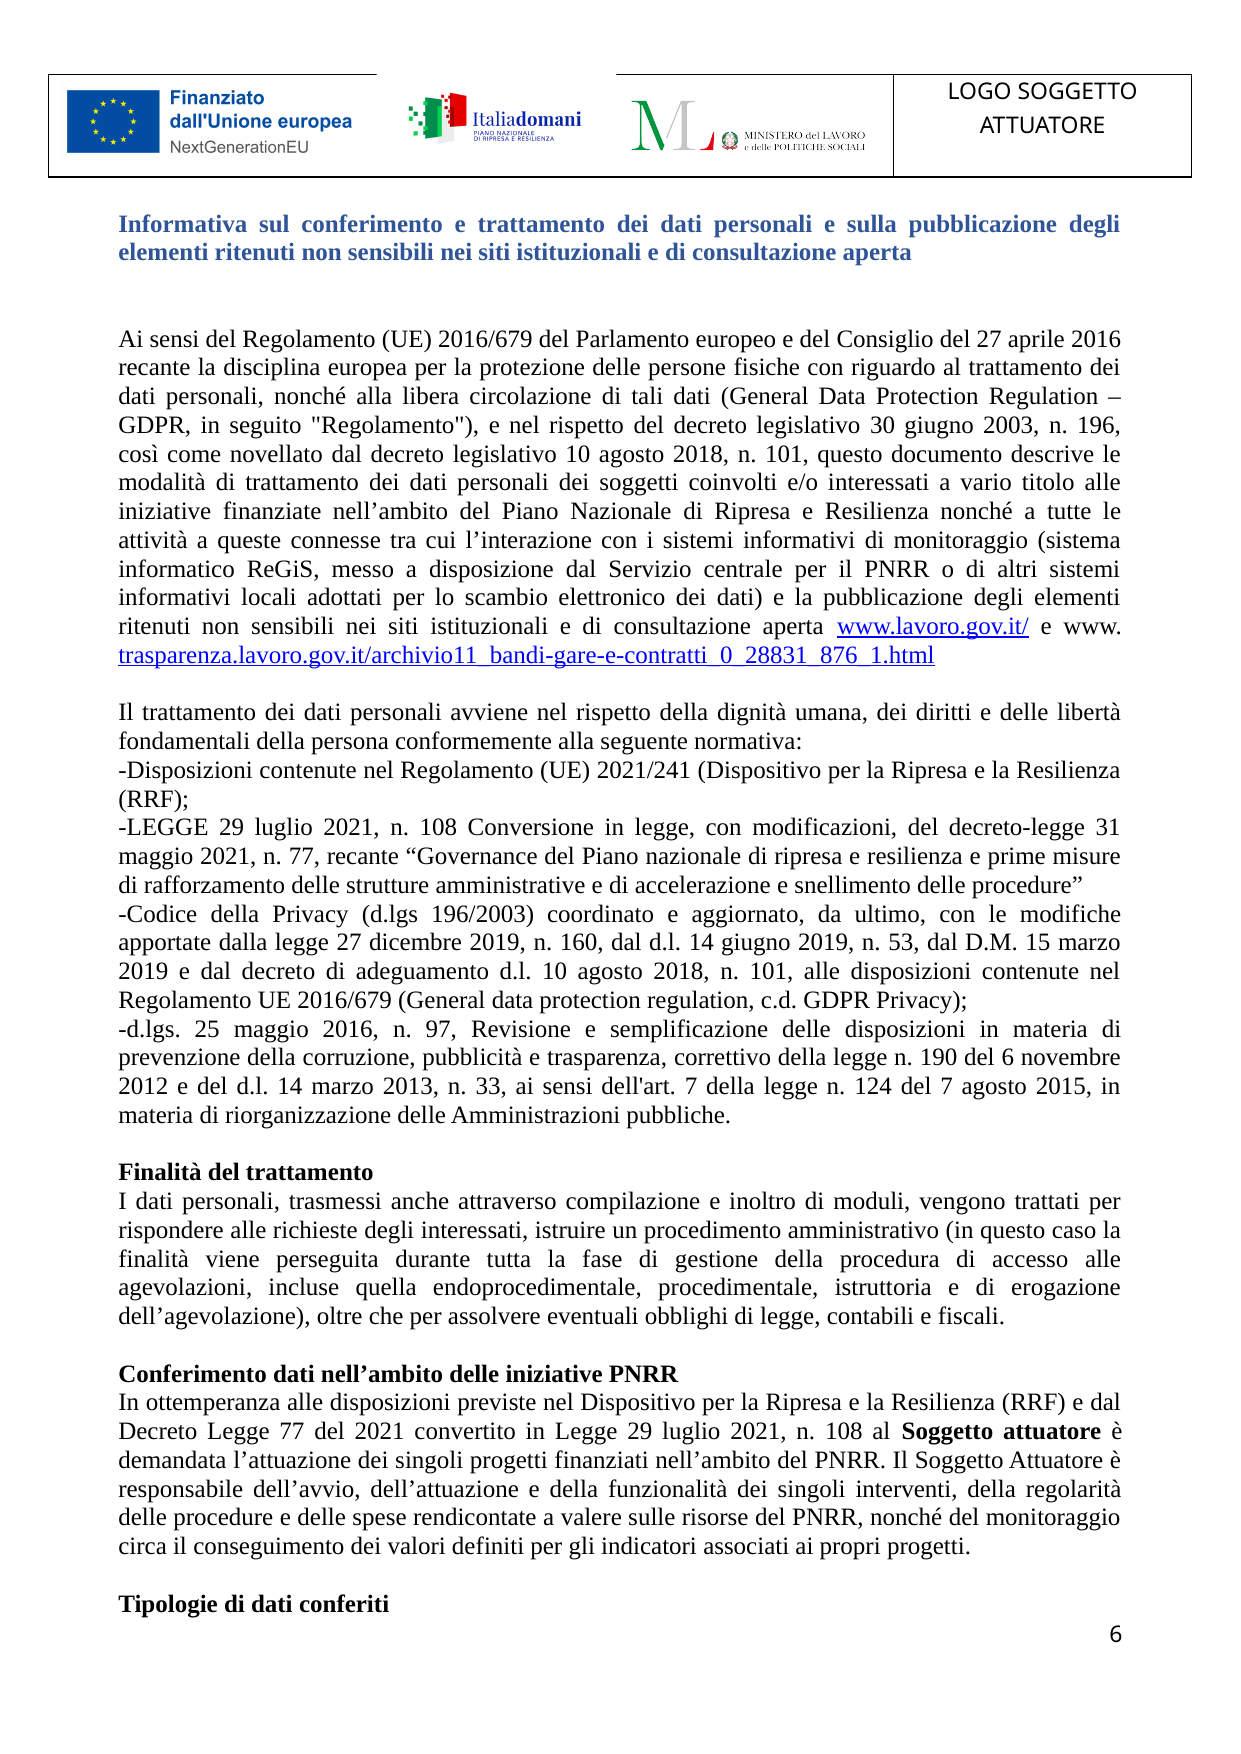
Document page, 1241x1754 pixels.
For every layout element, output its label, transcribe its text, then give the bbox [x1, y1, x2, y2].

text Conferimento dati nell’ambito delle iniziative PNRR [118, 1359, 1122, 1387]
text -Codice della Privacy (d.lgs 196/2003) coordinato e aggiornato, da ultimo, con le modifiche apportate dalla legge 27 dicembre 2019, n. 160, dal d.l. 14 giugno 2019, n. 53, dal D.M. 15 marzo 2019 e dal decreto di adeguamento d.l. 10 agosto 2018, n. 101, alle disposizioni contenute nel Regolamento UE 2016/679 (General data protection regulation, c.d. GDPR Privacy); [118, 899, 1122, 1014]
text Il trattamento dei dati personali avviene nel rispetto della dignità umana, dei diritti e delle libertà fondamentali della persona conformemente alla seguente normativa: [118, 697, 1122, 755]
text Informativa sul conferimento e trattamento dei dati personali e sulla pubblicazione degli elementi ritenuti non sensibili nei siti istituzionali e di consultazione aperta [118, 209, 1122, 266]
text Finalità del trattamento [118, 1157, 1122, 1186]
picture [60, 74, 880, 161]
text I dati personali, trasmessi anche attraverso compilazione e inoltro di moduli, vengono trattati per rispondere alle richieste degli interessati, istruire un procedimento amministrativo (in questo caso la finalità viene perseguita durante tutta la fase di gestione della procedura di accesso alle agevolazioni, incluse quella endoprocedimentale, procedimentale, istruttoria e di erogazione dell’agevolazione), oltre che per assolvere eventuali obblighi di legge, contabili e fiscali. [118, 1186, 1122, 1330]
text In ottemperanza alle disposizioni previste nel Dispositivo per la Ripresa e la Resilienza (RRF) e dal Decreto Legge 77 del 2021 convertito in Legge 29 luglio 2021, n. 108 al Soggetto attuatore è demandata l’attuazione dei singoli progetti finanziati nell’ambito del PNRR. Il Soggetto Attuatore è responsabile dell’avvio, dell’attuazione e della funzionalità dei singoli interventi, della regolarità delle procedure e delle spese rendicontate a valere sulle risorse del PNRR, nonché del monitoraggio circa il conseguimento dei valori definiti per gli indicatori associati ai propri progetti. [118, 1387, 1122, 1560]
text -d.lgs. 25 maggio 2016, n. 97, Revisione e semplificazione delle disposizioni in materia di prevenzione della corruzione, pubblicità e trasparenza, correttivo della legge n. 190 del 6 novembre 2012 e del d.l. 14 marzo 2013, n. 33, ai sensi dell'art. 7 della legge n. 124 del 7 agosto 2015, in materia di riorganizzazione delle Amministrazioni pubbliche. [118, 1014, 1122, 1129]
text -Disposizioni contenute nel Regolamento (UE) 2021/241 (Dispositivo per la Ripresa e la Resilienza (RRF); [118, 755, 1122, 812]
text Ai sensi del Regolamento (UE) 2016/679 del Parlamento europeo e del Consiglio del 27 aprile 2016 recante la disciplina europea per la protezione delle persone fisiche con riguardo al trattamento dei dati personali, nonché alla libera circolazione di tali dati (General Data Protection Regulation – GDPR, in seguito "Regolamento"), e nel rispetto del decreto legislativo 30 giugno 2003, n. 196, così come novellato dal decreto legislativo 10 agosto 2018, n. 101, questo documento descrive le modalità di trattamento dei dati personali dei soggetti coinvolti e/o interessati a vario titolo alle iniziative finanziate nell’ambito del Piano Nazionale di Ripresa e Resilienza nonché a tutte le attività a queste connesse tra cui l’interazione con i sistemi informativi di monitoraggio (sistema informatico ReGiS, messo a disposizione dal Servizio centrale per il PNRR o di altri sistemi informativi locali adottati per lo scambio elettronico dei dati) e la pubblicazione degli elementi ritenuti non sensibili nei siti istituzionali e di consultazione aperta www.lavoro.gov.it/ e www. trasparenza.lavoro.gov.it/archivio11_bandi-gare-e-contratti_0_28831_876_1.html [118, 324, 1122, 669]
text -LEGGE 29 luglio 2021, n. 108 Conversione in legge, con modificazioni, del decreto-legge 31 maggio 2021, n. 77, recante “Governance del Piano nazionale di ripresa e resilienza e prime misure di rafforzamento delle strutture amministrative e di accelerazione e snellimento delle procedure” [118, 812, 1122, 899]
text Tipologie di dati conferiti [118, 1589, 1122, 1617]
